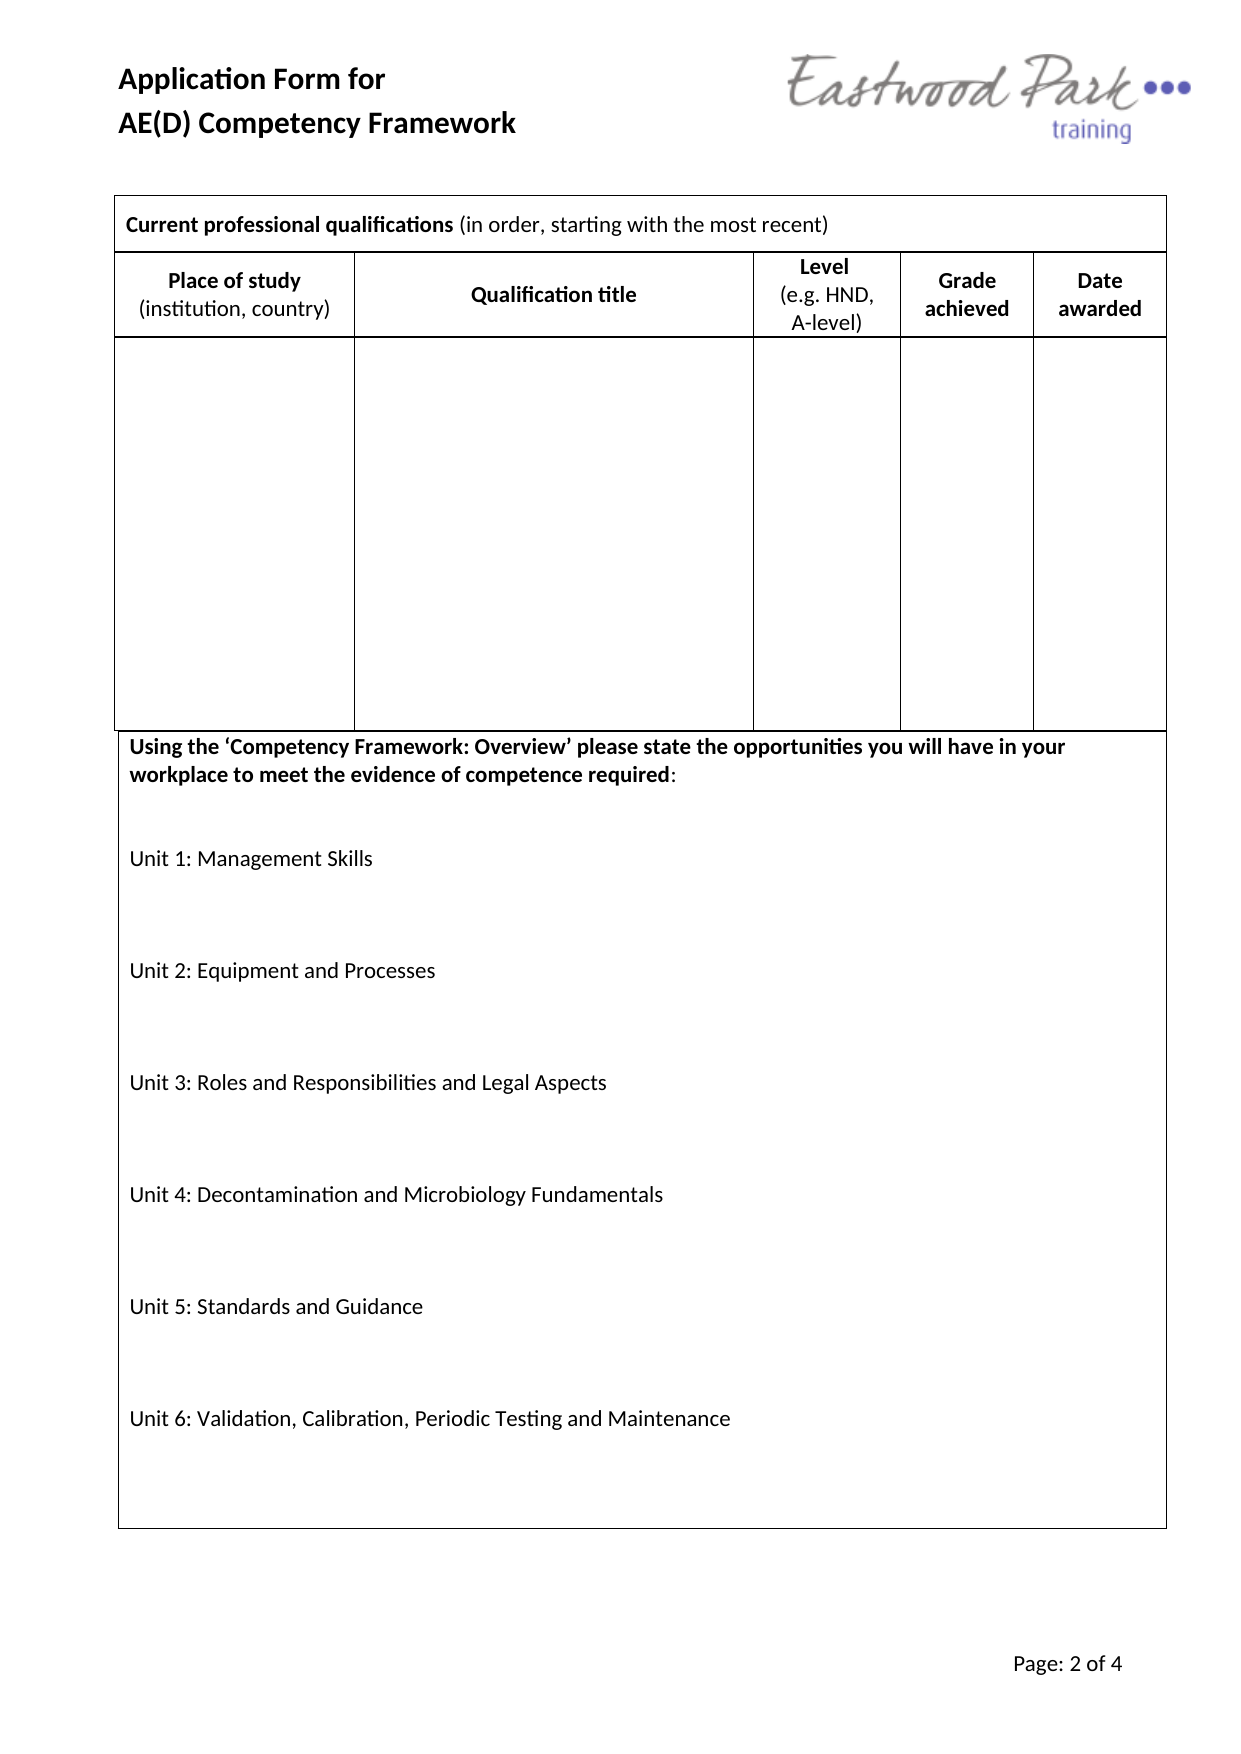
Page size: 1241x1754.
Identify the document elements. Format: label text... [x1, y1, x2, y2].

table_cell Date awarded [1034, 253, 1166, 336]
table_cell Place of study (institution, country) [115, 253, 354, 336]
table_cell Grade achieved [901, 253, 1033, 336]
table_header Using the ‘Competency Framework: Overview’ please state the opportunities you will have in your workplace to meet the evidence of competence required: Unit 1: Management Skills Unit 2: Equipment and Processes Unit 3: Roles and Responsibilities and Legal Aspects Unit 4: Decontamination and Microbiology Fundamentals Unit 5: Standards and Guidance Unit 6: Validation, Calibration, Periodic Testing and Maintenance [119, 732, 1166, 1528]
table_cell [901, 338, 1033, 730]
table_cell [1034, 338, 1166, 730]
table_cell Level (e.g. HND, A-level) [754, 253, 900, 336]
picture [787, 54, 1191, 144]
table_header Current professional qualifications (in order, starting with the most recent) [115, 196, 1166, 251]
table_cell [754, 338, 900, 730]
table_cell [355, 338, 753, 730]
table_cell Qualification title [355, 253, 753, 336]
table_cell [115, 338, 354, 730]
